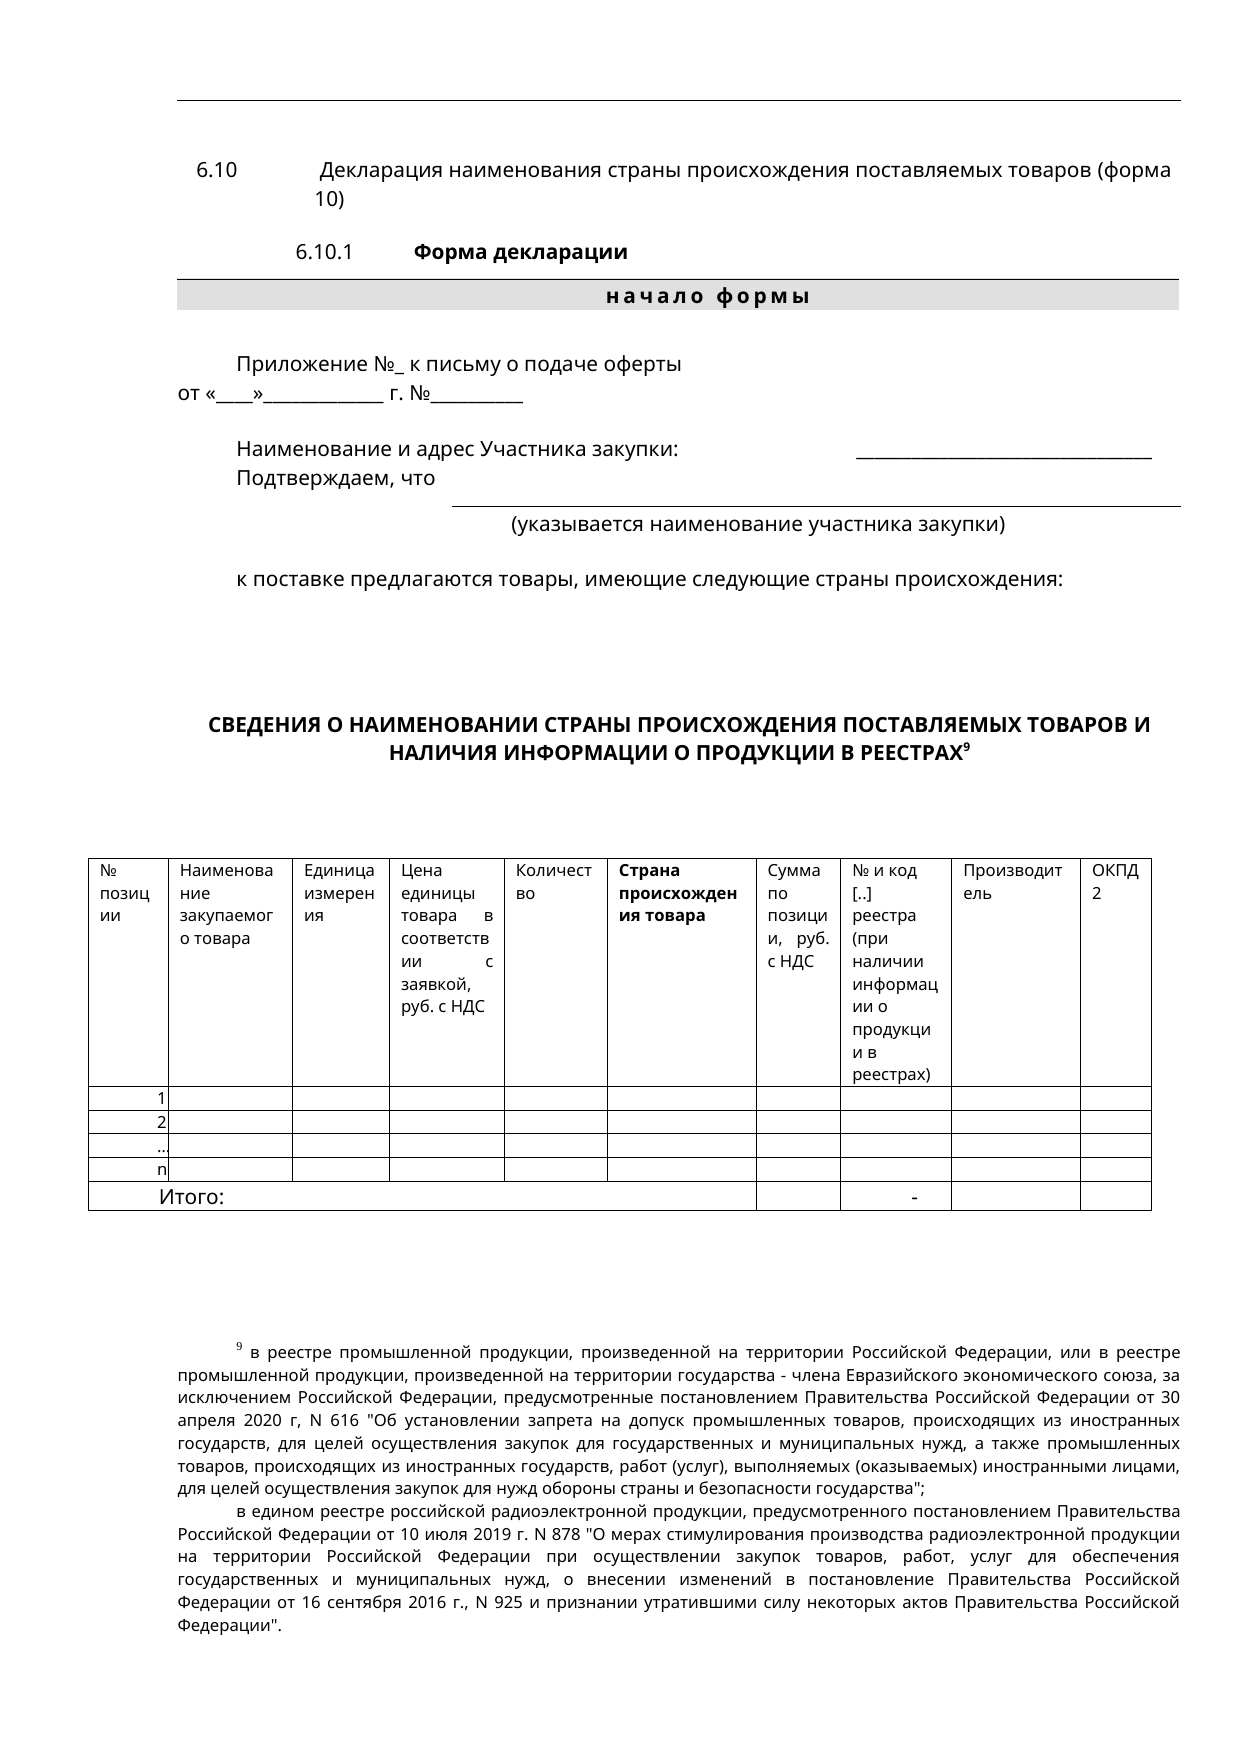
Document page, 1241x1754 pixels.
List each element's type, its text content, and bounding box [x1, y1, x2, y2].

table_header Цена единицы товара в соответствии с заявкой, руб. с НДС [390, 859, 504, 1086]
table_cell [293, 1158, 389, 1181]
text Приложение №_ к письму о подаче оферты от «____»_____________ г. №__________ [177, 349, 1181, 406]
table_cell Итого: [89, 1182, 756, 1210]
table_cell [608, 1134, 756, 1157]
table_cell [757, 1158, 840, 1181]
table_header № и код [..] реестра (при наличии информации о продукции в реестрах) [841, 859, 951, 1086]
table_cell [841, 1158, 951, 1181]
table_cell [841, 1111, 951, 1133]
table_cell [841, 1134, 951, 1157]
list Форма декларации [295, 237, 1181, 266]
table_cell [1081, 1134, 1151, 1157]
table_cell [169, 1087, 292, 1109]
table_cell [505, 1087, 607, 1109]
text Наименование и адрес Участника закупки: ________________________________ [177, 434, 1181, 463]
table_header ОКПД2 [1081, 859, 1151, 1086]
table_cell [505, 1158, 607, 1181]
table_cell [952, 1158, 1080, 1181]
table_cell [293, 1087, 389, 1109]
table_cell [169, 1111, 292, 1133]
table_cell [952, 1182, 1080, 1210]
table_header Страна происхождения товара [608, 859, 756, 1086]
subtitle Декларация наименования страны происхождения поставляемых товаров (форма 10) [196, 156, 1181, 212]
table_cell [608, 1087, 756, 1109]
text Подтверждаем, что [177, 463, 1181, 491]
text к поставке предлагаются товары, имеющие следующие страны происхождения: [177, 564, 1181, 592]
table_cell [757, 1182, 840, 1210]
table_cell 2 [89, 1111, 168, 1133]
table_cell [952, 1111, 1080, 1133]
table_header Единица измерения [293, 859, 389, 1086]
table_cell [757, 1111, 840, 1133]
table_cell … [89, 1134, 168, 1157]
table_header № позиции [89, 859, 168, 1086]
table_cell 1 [89, 1087, 168, 1109]
table_cell [757, 1134, 840, 1157]
table_cell [505, 1134, 607, 1157]
table_cell [293, 1111, 389, 1133]
table_cell [390, 1087, 504, 1109]
table_cell [1081, 1111, 1151, 1133]
table_cell [608, 1111, 756, 1133]
table_cell [505, 1111, 607, 1133]
table_header Производитель [952, 859, 1080, 1086]
text (указывается наименование участника закупки) [452, 507, 1181, 537]
text Сведения о наименовании страны происхождения поставляемых товаров и наличия информации о продукции в реестрах [177, 710, 1181, 767]
table_cell [390, 1158, 504, 1181]
table_cell n [89, 1158, 168, 1181]
table_cell [293, 1134, 389, 1157]
table_cell - [841, 1182, 951, 1210]
table_cell [390, 1111, 504, 1133]
text начало формы [177, 280, 1179, 310]
table_cell [952, 1134, 1080, 1157]
table_cell [952, 1087, 1080, 1109]
table_cell [1081, 1087, 1151, 1109]
table_cell [757, 1087, 840, 1109]
table_header Наименование закупаемого товара [169, 859, 292, 1086]
table_cell [841, 1087, 951, 1109]
table_cell [390, 1134, 504, 1157]
table_header Количество [505, 859, 607, 1086]
table_cell [1081, 1158, 1151, 1181]
table_cell [608, 1158, 756, 1181]
table_cell [1081, 1182, 1151, 1210]
table_header Сумма по позиции, руб. с НДС [757, 859, 840, 1086]
table_cell [169, 1158, 292, 1181]
table_cell [169, 1134, 292, 1157]
